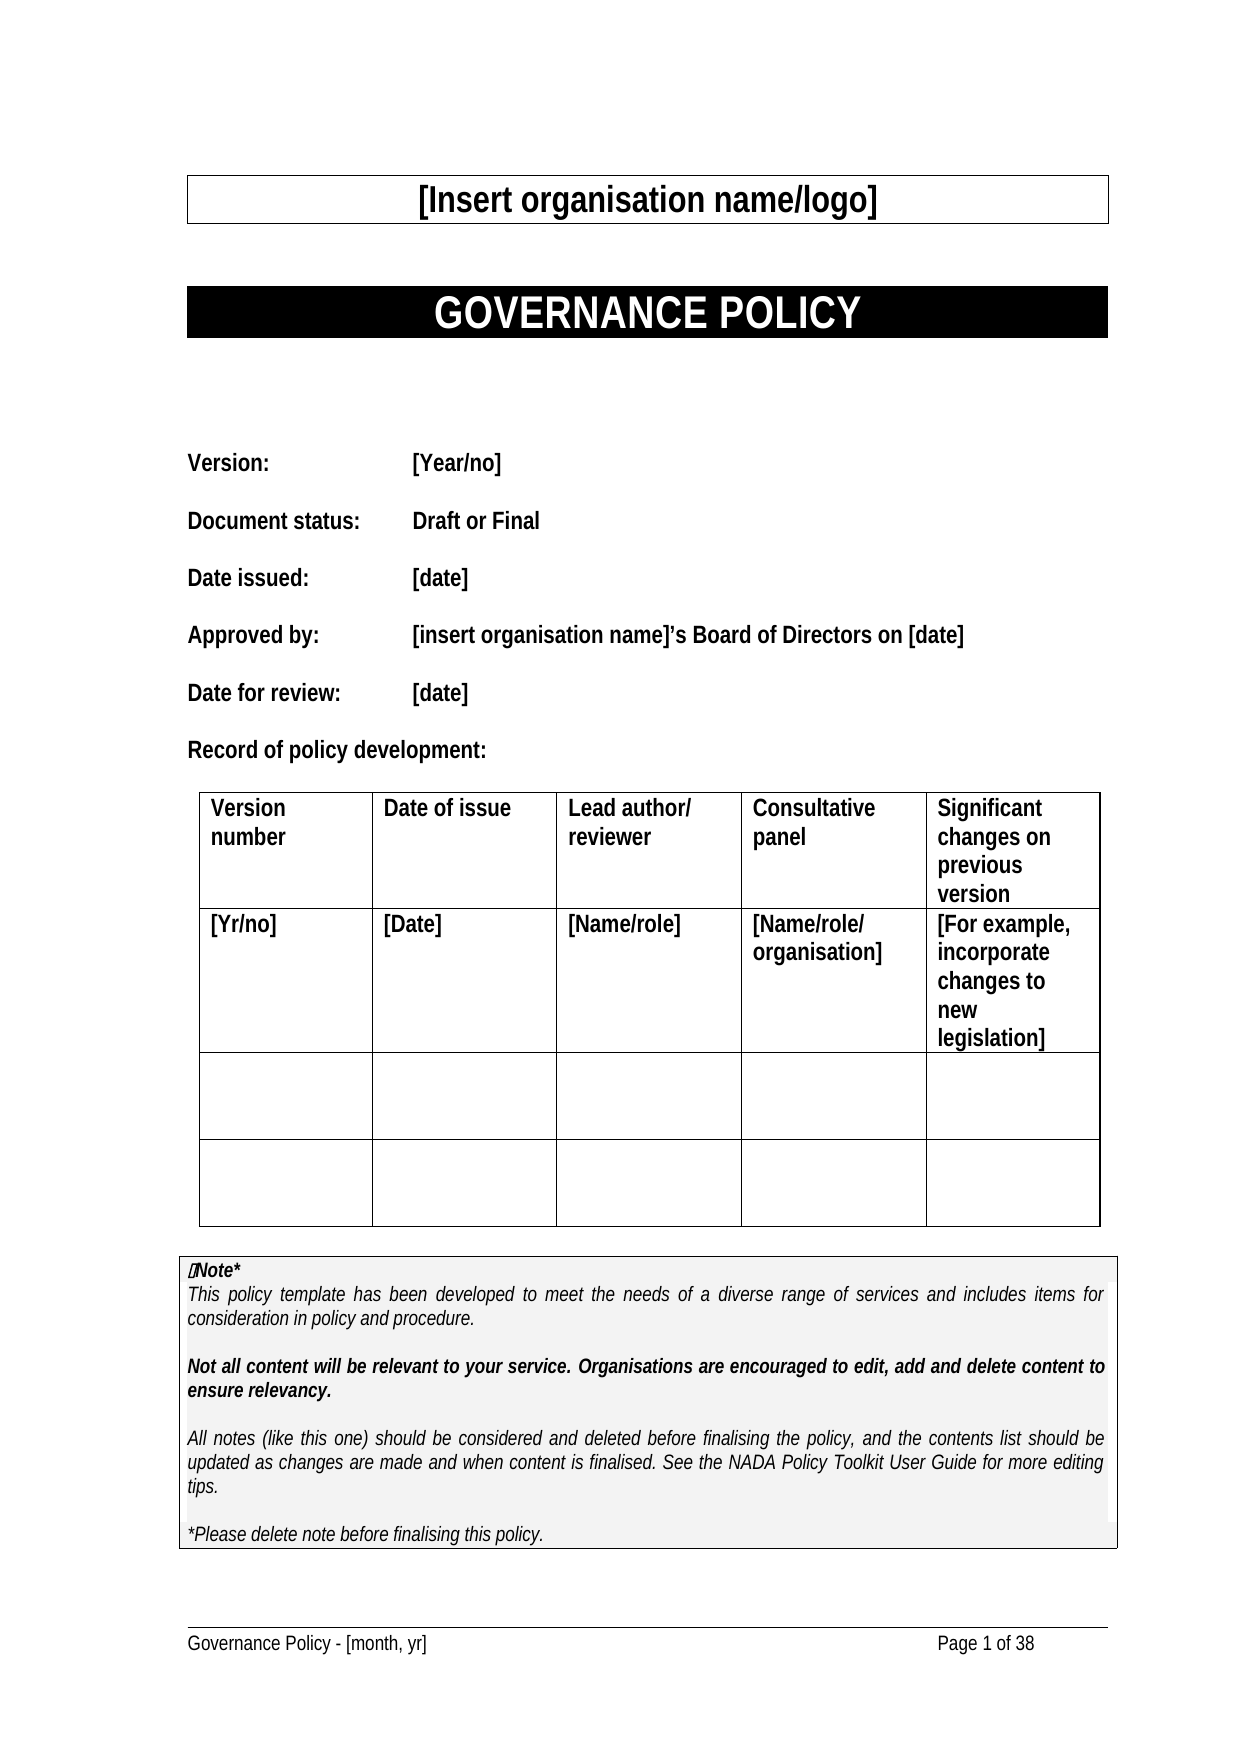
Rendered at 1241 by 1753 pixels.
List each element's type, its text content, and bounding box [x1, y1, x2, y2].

text Not all content will be relevant to your service. Organisations are encouraged to edit, add and delete content to ensure relevancy. [187, 1354, 1108, 1402]
text Version: [Year/no] [187, 448, 1108, 477]
table_cell [742, 1140, 926, 1226]
table_cell [Date] [373, 909, 556, 1052]
table_cell [742, 1053, 926, 1139]
text Note* [180, 1257, 1117, 1282]
text *Please delete note before finalising this policy. [180, 1519, 1117, 1548]
title GOVERNANCE POLICY [187, 286, 1108, 338]
table_cell [For example, incorporate changes to new legislation] [927, 909, 1099, 1052]
table_cell [Yr/no] [200, 909, 372, 1052]
text Date for review: [date] [187, 677, 1108, 706]
table_header Lead author/ reviewer [557, 793, 741, 908]
table_cell [200, 1140, 372, 1226]
text Record of policy development: [187, 735, 1108, 763]
table_cell [557, 1053, 741, 1139]
table_cell [200, 1053, 372, 1139]
text Document status: Draft or Final [187, 506, 1108, 534]
table_header Date of issue [373, 793, 556, 908]
text [Insert organisation name/logo] [188, 176, 1108, 223]
table_cell [373, 1053, 556, 1139]
table_cell [557, 1140, 741, 1226]
table_header Consultative panel [742, 793, 926, 908]
table_header Significant changes on previous version [927, 793, 1099, 908]
table_cell [373, 1140, 556, 1226]
table_cell [927, 1053, 1099, 1139]
table_cell [Name/role/ organisation] [742, 909, 926, 1052]
text Date issued: [date] [187, 563, 1108, 592]
text All notes (like this one) should be considered and deleted before finalising the policy, and the contents list should be updated as changes are made and when content is finalised. See the NADA Policy Toolkit User Guide for more editing tips. [187, 1426, 1108, 1498]
table_cell [Name/role] [557, 909, 741, 1052]
text Approved by: [insert organisation name]’s Board of Directors on [date] [187, 620, 1108, 649]
table_header Version number [200, 793, 372, 908]
text This policy template has been developed to meet the needs of a diverse range of services and includes items for consideration in policy and procedure. [187, 1282, 1108, 1330]
table_cell [927, 1140, 1099, 1226]
